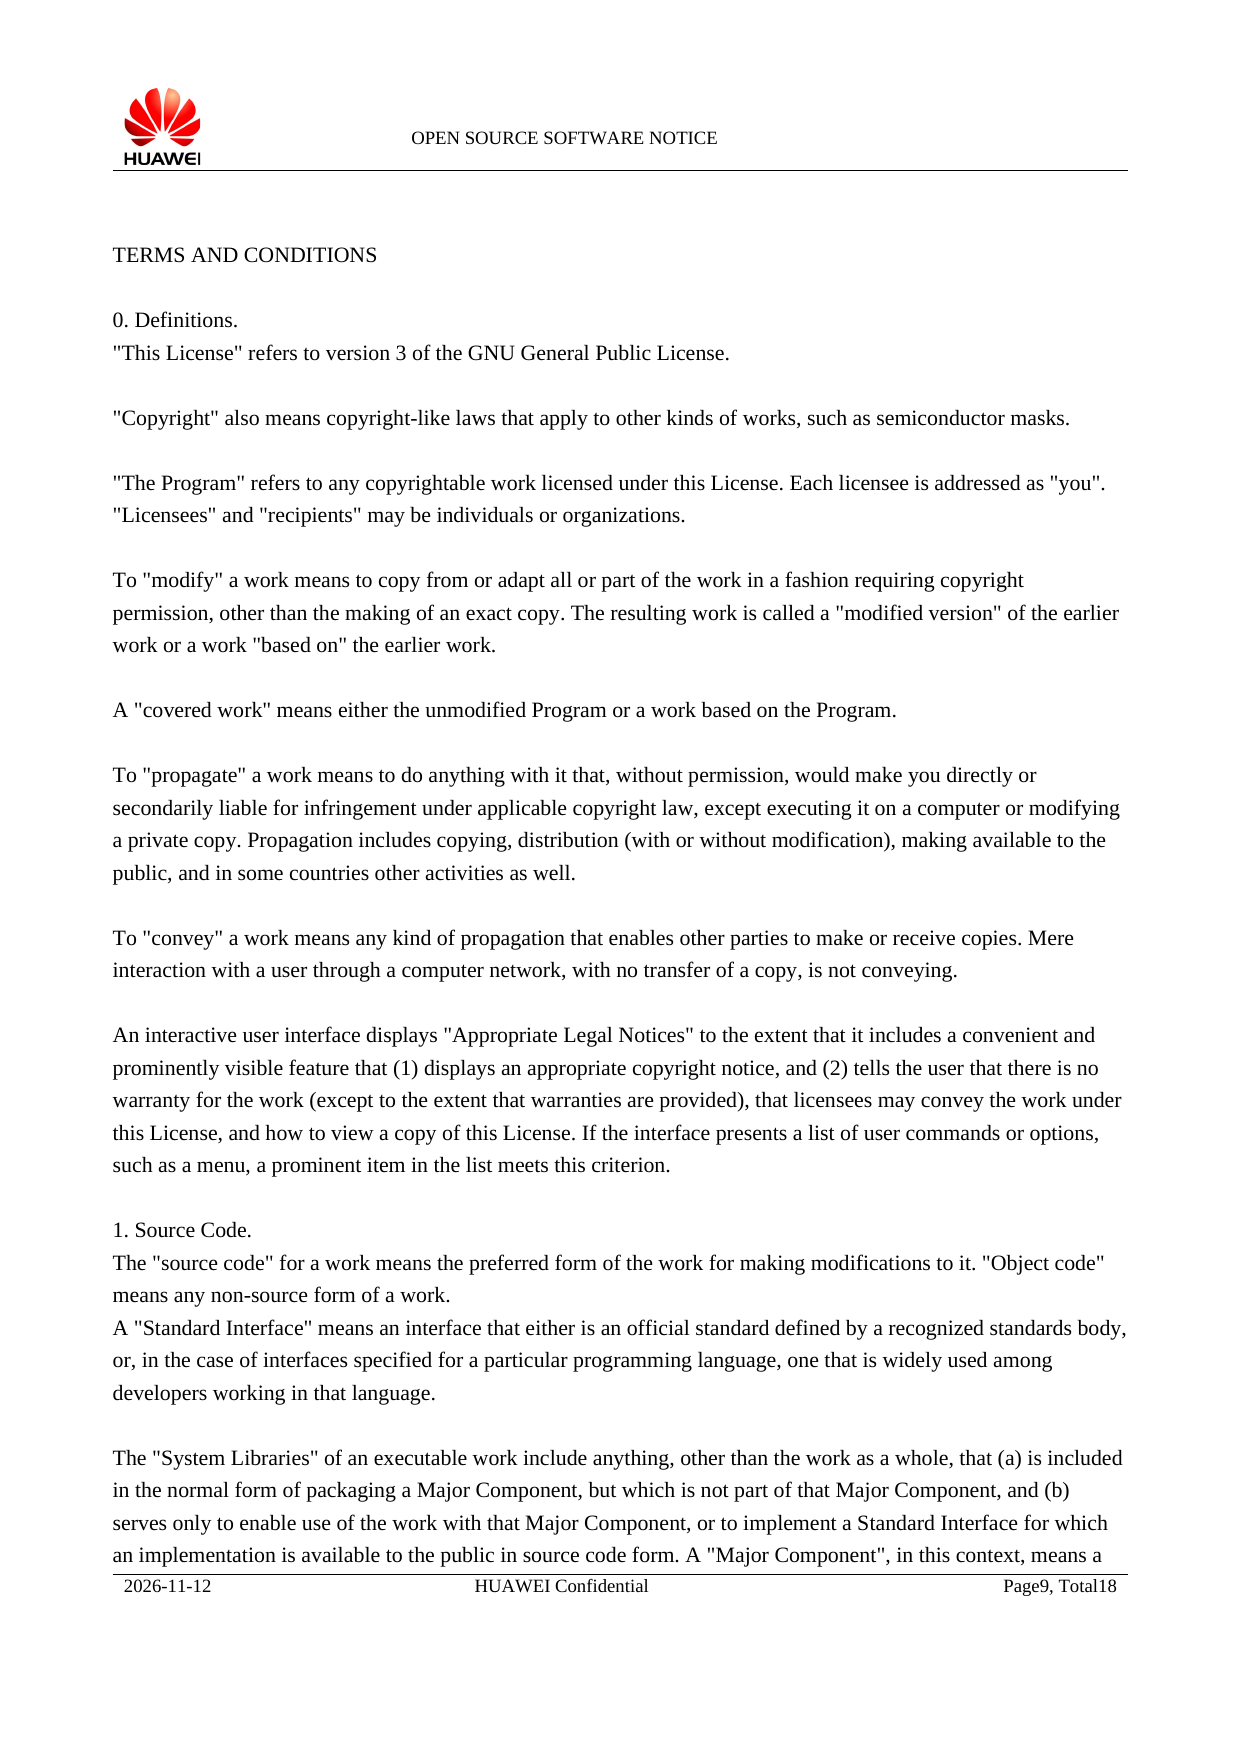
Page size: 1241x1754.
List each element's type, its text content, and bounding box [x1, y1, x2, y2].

picture [124, 88, 201, 165]
